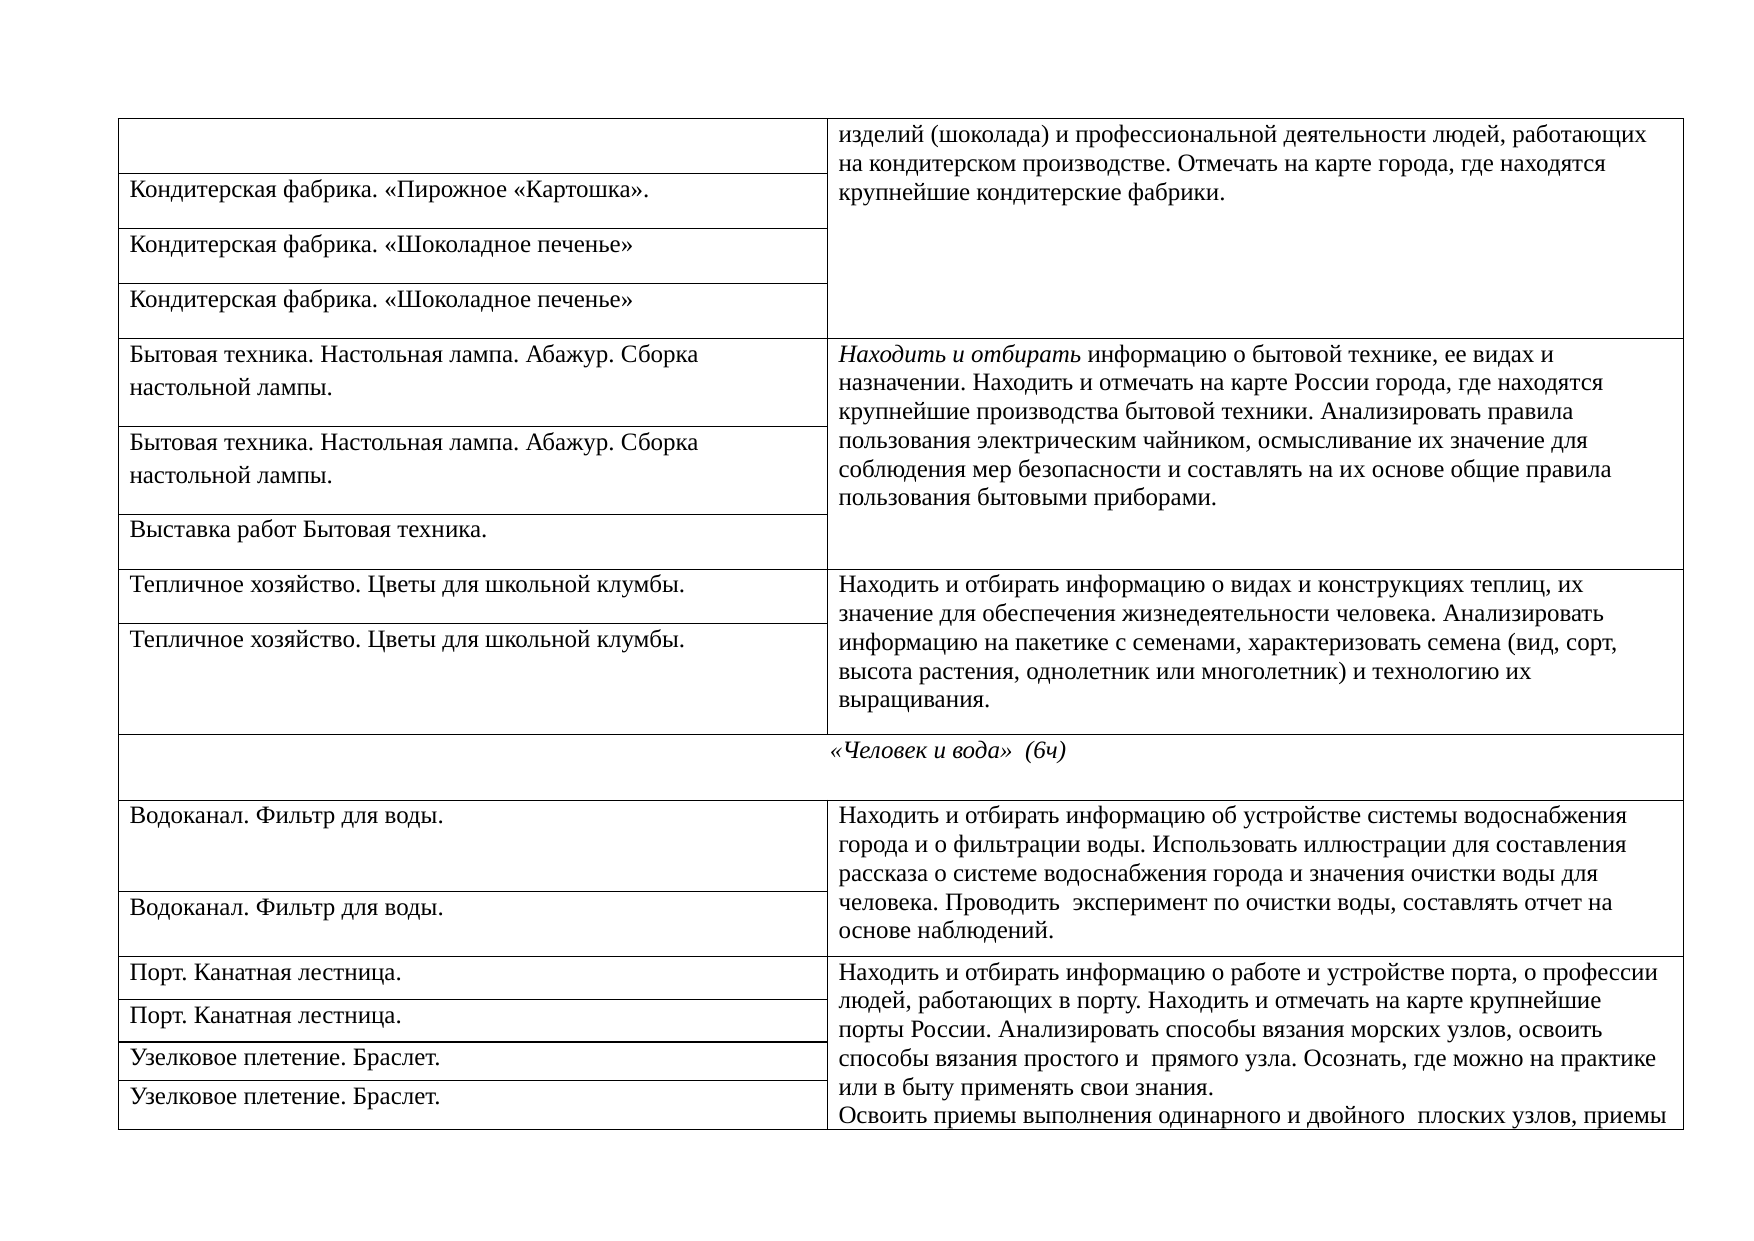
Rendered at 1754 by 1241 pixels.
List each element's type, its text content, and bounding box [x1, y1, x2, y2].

table_cell Тепличное хозяйство. Цветы для школьной клумбы. [119, 624, 827, 734]
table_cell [119, 1081, 827, 1129]
table_cell Тепличное хозяйство. Цветы для школьной клумбы. [119, 570, 827, 623]
table_cell Порт. Канатная лестница. [119, 957, 827, 999]
table_cell Находить и отбирать информацию об устройстве системы водоснабжения города и о фильтрации воды. Использовать иллюстрации для составления рассказа о системе водоснабжения города и значения очистки воды для человека. Проводить эксперимент по очистки воды, составлять отчет на основе наблюдений. [828, 801, 1683, 956]
table_cell Порт. Канатная лестница. [119, 1000, 827, 1041]
table_cell Находить и отбирать информацию о бытовой технике, ее видах и назначении. Находить и отмечать на карте России города, где находятся крупнейшие производства бытовой техники. Анализировать правила пользования электрическим чайником, осмысливание их значение для соблюдения мер безопасности и составлять на их основе общие правила пользования бытовыми приборами. [828, 339, 1683, 568]
table_cell Выставка работ Бытовая техника. [119, 515, 827, 568]
table_cell Узелковое плетение. Браслет. [119, 1043, 827, 1080]
table_cell Бытовая техника. Настольная лампа. Абажур. Сборка настольной лампы. [119, 339, 827, 426]
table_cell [119, 119, 827, 173]
table_cell Кондитерская фабрика. «Шоколадное печенье» [119, 284, 827, 338]
table_cell Находить и отбирать информацию о работе и устройстве порта, о профессии людей, работающих в порту. Находить и отмечать на карте крупнейшие порты России. Анализировать способы вязания морских узлов, освоить способы вязания простого и прямого узла. Осознать, где можно на практике или в быту применять свои знания. Освоить приемы выполнения одинарного и двойного плоских узлов, приемы крепления нити в начале выполнения работы. Сравнивать способы вязания морских узлов в стиле «макраме». [828, 957, 1683, 1129]
table_cell Бытовая техника. Настольная лампа. Абажур. Сборка настольной лампы. [119, 427, 827, 513]
table_cell «Человек и вода» (6ч) [119, 735, 1683, 799]
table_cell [119, 174, 827, 228]
table_cell Находить и отбирать информацию о видах и конструкциях теплиц, их значение для обеспечения жизнедеятельности человека. Анализировать информацию на пакетике с семенами, характеризовать семена (вид, сорт, высота растения, однолетник или многолетник) и технологию их выращивания. [828, 570, 1683, 734]
table_cell Водоканал. Фильтр для воды. [119, 801, 827, 891]
table_cell Кондитерская фабрика. «Шоколадное печенье» [119, 229, 827, 283]
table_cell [828, 119, 1683, 338]
table_cell Водоканал. Фильтр для воды. [119, 892, 827, 956]
